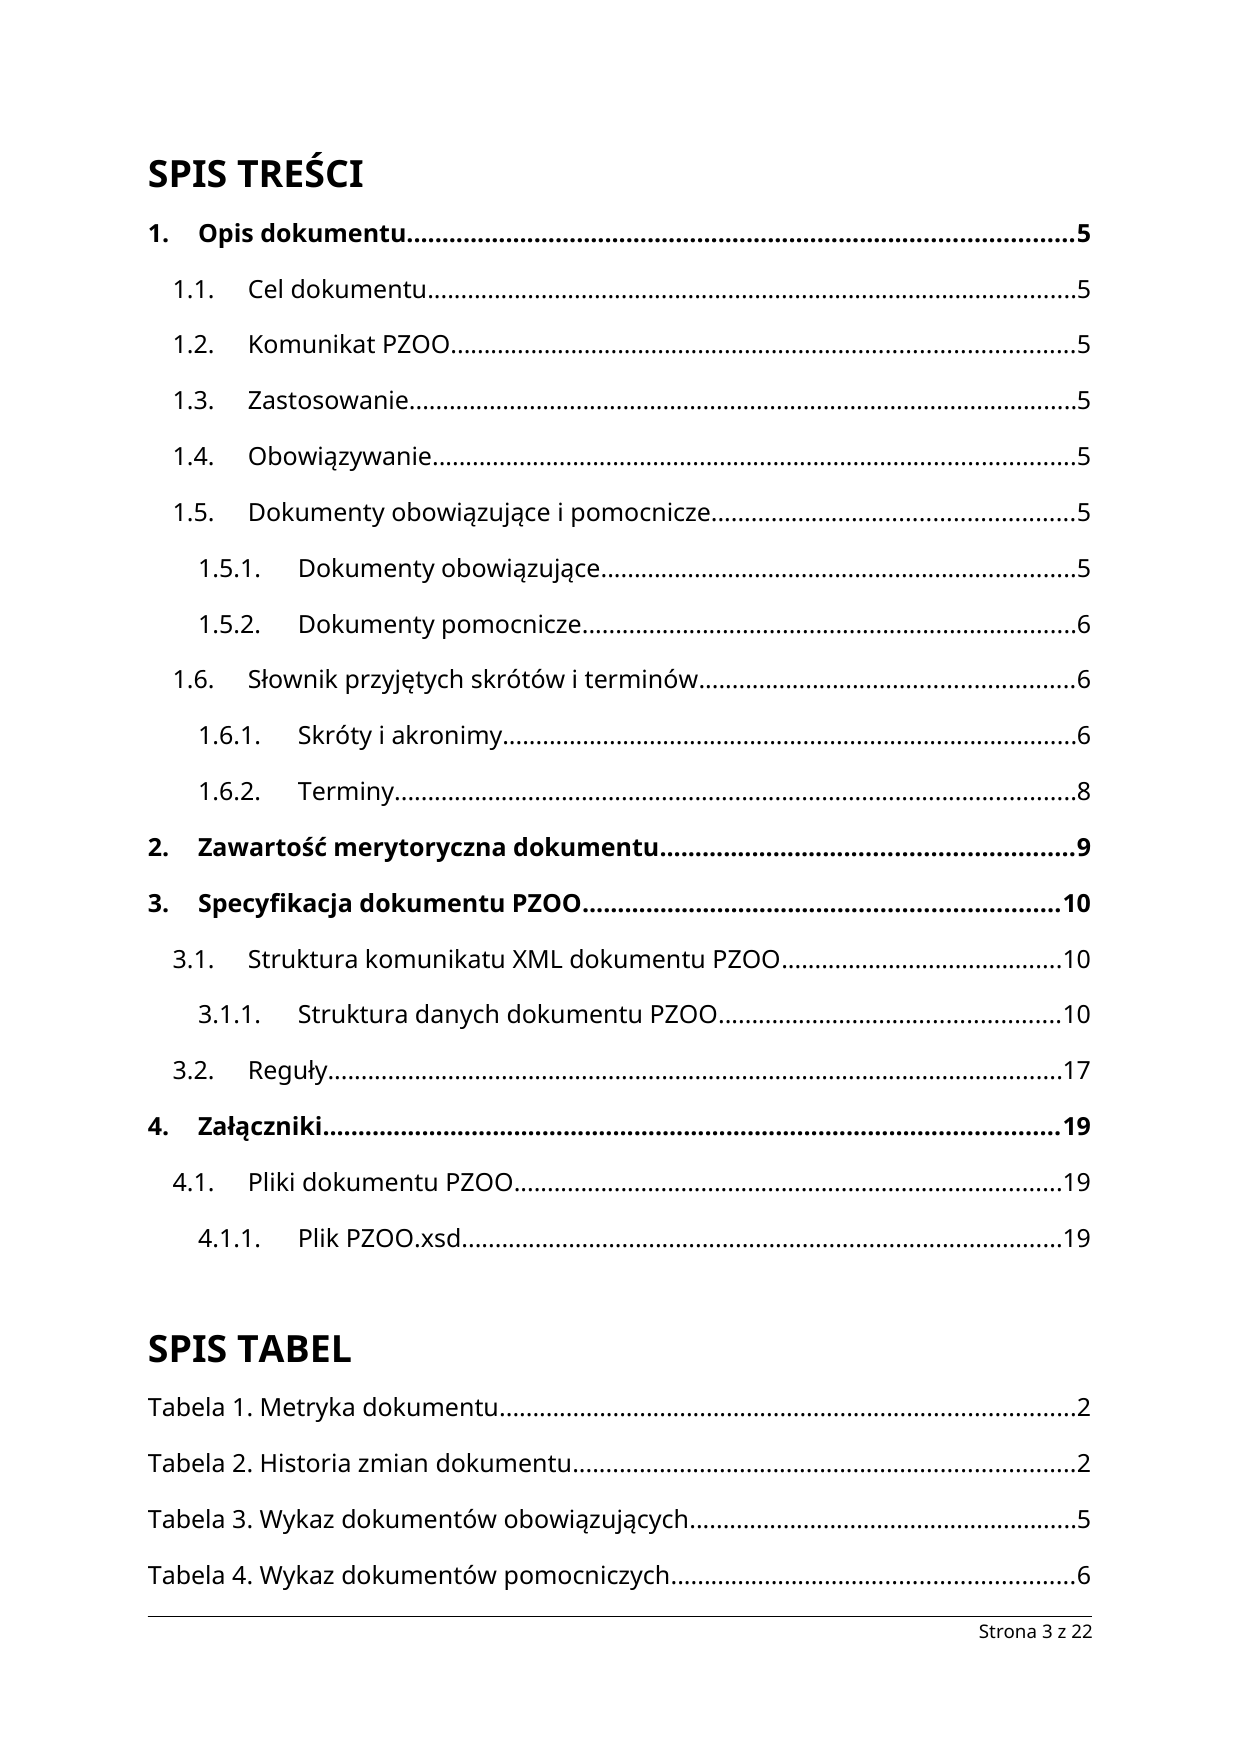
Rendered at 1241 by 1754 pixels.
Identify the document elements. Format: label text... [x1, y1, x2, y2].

text 3. Specyfikacja dokumentu PZOO 10 [148, 885, 1092, 919]
text 1.5.2. Dokumenty pomocnicze 6 [198, 606, 1092, 640]
text SPIS TABEL [148, 1322, 1092, 1373]
text Tabela 2. Historia zmian dokumentu 2 [148, 1446, 1092, 1480]
text Tabela 3. Wykaz dokumentów obowiązujących 5 [148, 1502, 1092, 1536]
text 4. Załączniki 19 [148, 1109, 1092, 1143]
text 1.3. Zastosowanie 5 [172, 383, 1092, 417]
text 1.1. Cel dokumentu 5 [172, 271, 1092, 305]
text 3.2. Reguły 17 [172, 1053, 1092, 1087]
text 1.6.1. Skróty i akronimy 6 [198, 718, 1092, 752]
text SPIS TREŚCI [148, 148, 1092, 199]
text 1.2. Komunikat PZOO 5 [172, 327, 1092, 361]
text 1.6. Słownik przyjętych skrótów i terminów 6 [172, 662, 1092, 696]
text 1.5.1. Dokumenty obowiązujące 5 [198, 550, 1092, 584]
text 2. Zawartość merytoryczna dokumentu 9 [148, 829, 1092, 864]
text 1.4. Obowiązywanie 5 [172, 439, 1092, 473]
text 4.1.1. Plik PZOO.xsd 19 [198, 1220, 1092, 1254]
text 3.1. Struktura komunikatu XML dokumentu PZOO 10 [172, 941, 1092, 975]
text 3.1.1. Struktura danych dokumentu PZOO 10 [198, 997, 1092, 1031]
text 4.1. Pliki dokumentu PZOO 19 [172, 1164, 1092, 1199]
text Tabela 4. Wykaz dokumentów pomocniczych 6 [148, 1557, 1092, 1591]
text 1.6.2. Terminy 8 [198, 774, 1092, 808]
text 1. Opis dokumentu 5 [148, 215, 1092, 249]
text 1.5. Dokumenty obowiązujące i pomocnicze 5 [172, 494, 1092, 529]
text Tabela 1. Metryka dokumentu 2 [148, 1390, 1092, 1424]
